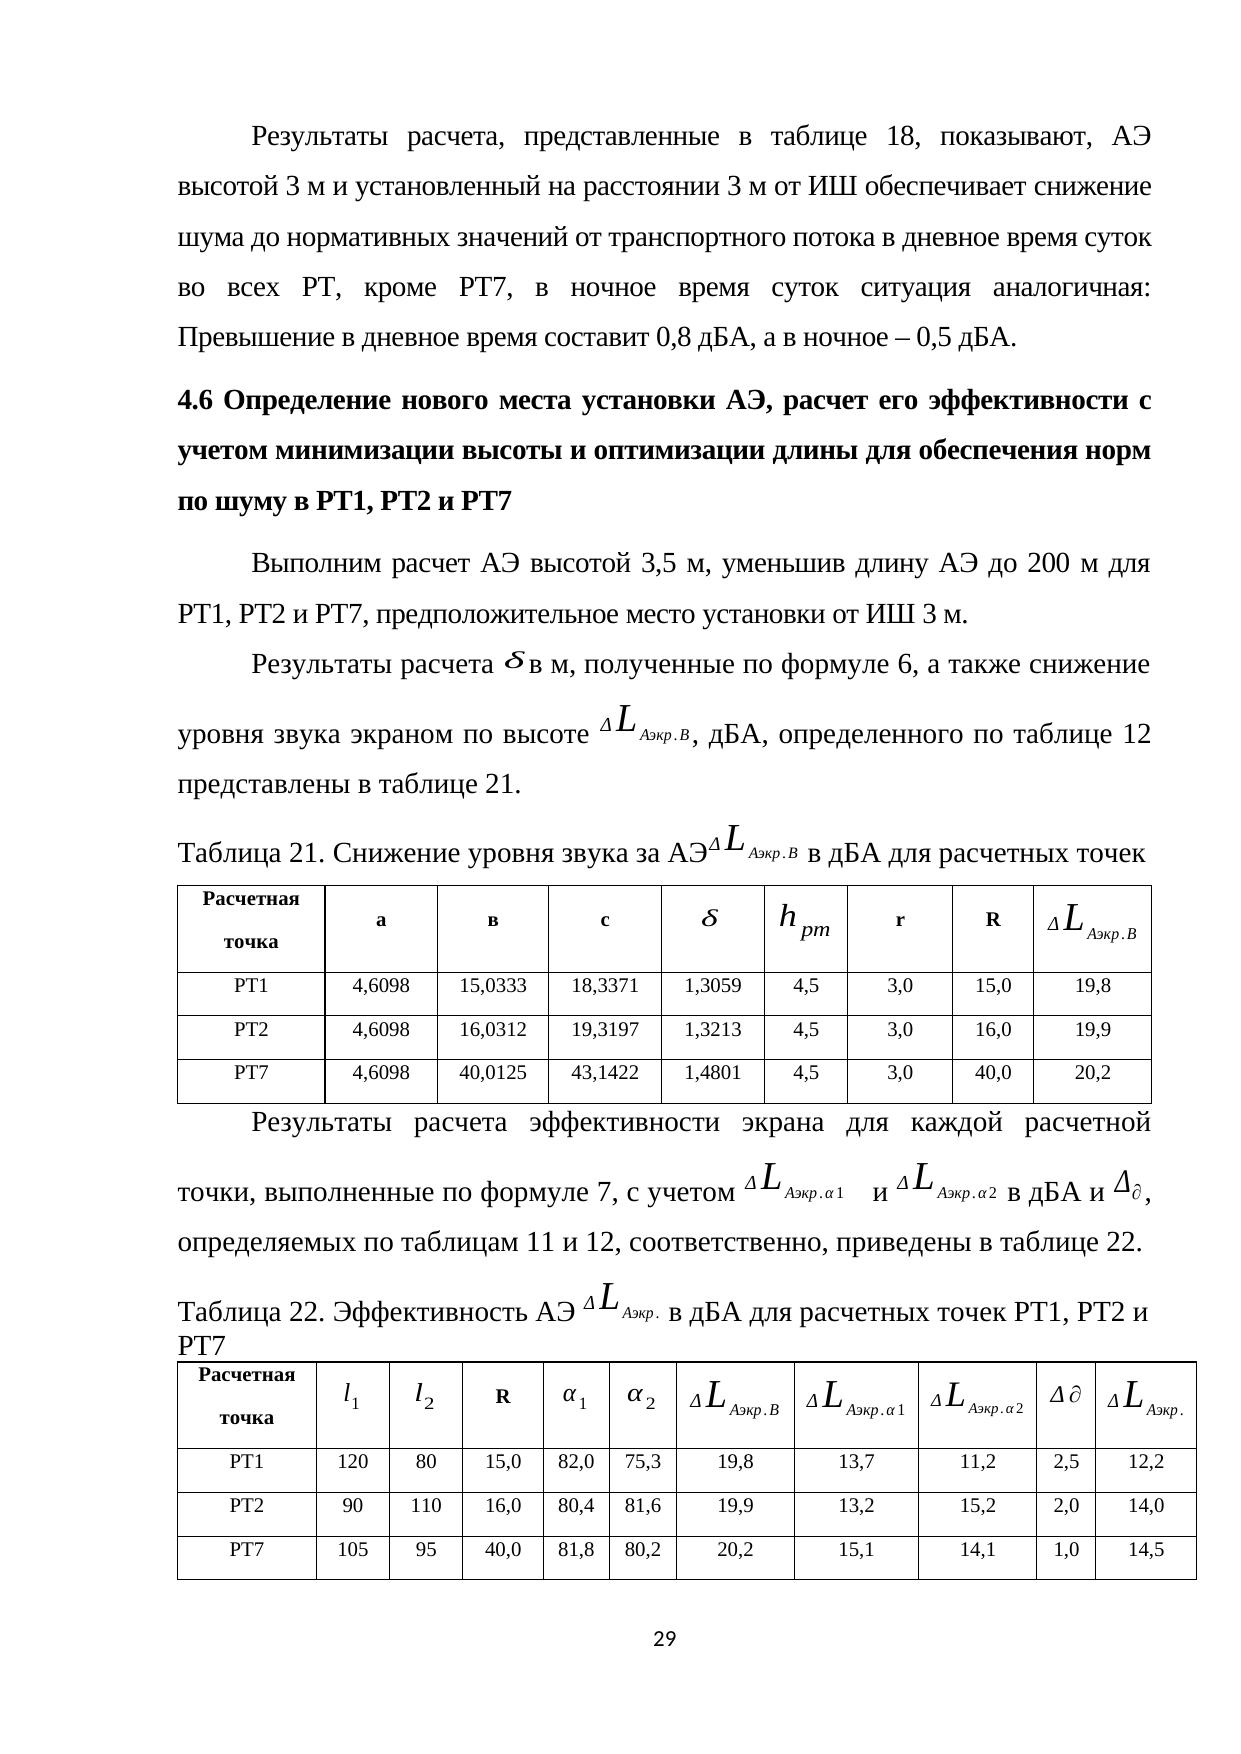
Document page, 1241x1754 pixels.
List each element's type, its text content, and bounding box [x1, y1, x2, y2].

table_cell 4,6098 [326, 1060, 437, 1103]
table_cell 75,3 [610, 1449, 676, 1492]
table_cell 81,6 [610, 1493, 676, 1536]
table_cell 120 [317, 1449, 389, 1492]
table_cell 1,4801 [662, 1060, 764, 1103]
table_header [795, 1363, 918, 1448]
text Таблица 22. Эффективность АЭ в дБА для расчетных точек РТ1, РТ2 и РТ7 [177, 1275, 1152, 1361]
table_cell 19,8 [1034, 973, 1151, 1015]
table_cell 4,5 [765, 1016, 847, 1059]
table_cell 20,2 [677, 1537, 794, 1579]
table_cell 3,0 [848, 973, 952, 1015]
table_cell 14,1 [919, 1537, 1036, 1579]
table_cell 11,2 [919, 1449, 1036, 1492]
table_cell 1,3213 [662, 1016, 764, 1059]
table_cell 16,0 [463, 1493, 543, 1536]
table_header [317, 1363, 389, 1448]
table_header с [549, 886, 661, 972]
table_cell РТ2 [178, 1493, 316, 1536]
table_cell 16,0 [953, 1016, 1033, 1059]
table_cell 105 [317, 1537, 389, 1579]
table_cell 82,0 [544, 1449, 609, 1492]
table_header [662, 886, 764, 972]
table_cell 3,0 [848, 1060, 952, 1103]
table_cell 40,0 [463, 1537, 543, 1579]
table_cell 19,3197 [549, 1016, 661, 1059]
table_cell 15,0333 [438, 973, 548, 1015]
table_cell 95 [390, 1537, 462, 1579]
table_cell 4,6098 [326, 973, 437, 1015]
table_cell РТ7 [178, 1537, 316, 1579]
text Таблица 21. Снижение уровня звука за АЭ в дБА для расчетных точек [177, 817, 1152, 868]
table_header [1034, 886, 1151, 972]
table_cell 4,6098 [326, 1016, 437, 1059]
table_header в [438, 886, 548, 972]
table_header [610, 1363, 676, 1448]
table_cell 12,2 [1096, 1449, 1196, 1492]
table_cell 1,3059 [662, 973, 764, 1015]
table_header Расчетная точка [178, 886, 324, 972]
table_cell РТ7 [178, 1060, 324, 1103]
table_header R [953, 886, 1033, 972]
table_cell 15,2 [919, 1493, 1036, 1536]
table_cell 19,9 [1034, 1016, 1151, 1059]
table_cell 40,0 [953, 1060, 1033, 1103]
table_cell 19,9 [677, 1493, 794, 1536]
table_header R [463, 1363, 543, 1448]
table_cell 13,2 [795, 1493, 918, 1536]
table_cell 4,5 [765, 1060, 847, 1103]
text 4.6 Определение нового места установки АЭ, расчет его эффективности с учетом минимизации высоты и оптимизации длины для обеспечения норм по шуму в РТ1, РТ2 и РТ7 [177, 382, 1152, 516]
table_header а [326, 886, 437, 972]
table_cell 1,0 [1037, 1537, 1095, 1579]
table_cell РТ1 [178, 973, 324, 1015]
table_header [544, 1363, 609, 1448]
table_cell 4,5 [765, 973, 847, 1015]
table_cell 14,5 [1096, 1537, 1196, 1579]
table_cell 80 [390, 1449, 462, 1492]
table_header [919, 1363, 1036, 1448]
table_cell РТ2 [178, 1016, 324, 1059]
text Результаты расчета в м, полученные по формуле 6, а также снижение уровня звука экраном по высоте , дБА, определенного по таблице 12 представлены в таблице 21. [177, 646, 1152, 800]
table_cell 80,4 [544, 1493, 609, 1536]
table_cell 43,1422 [549, 1060, 661, 1103]
table_cell 80,2 [610, 1537, 676, 1579]
table_header [1096, 1363, 1196, 1448]
table_cell 2,0 [1037, 1493, 1095, 1536]
table_header [677, 1363, 794, 1448]
table_cell 2,5 [1037, 1449, 1095, 1492]
table_header [765, 886, 847, 972]
table_cell 15,0 [953, 973, 1033, 1015]
table_cell 15,1 [795, 1537, 918, 1579]
table_header [1037, 1363, 1095, 1448]
table_header [390, 1363, 462, 1448]
table_cell 3,0 [848, 1016, 952, 1059]
table_header Расчетная точка [178, 1363, 316, 1448]
table_header r [848, 886, 952, 972]
text Результаты расчета, представленные в таблице 18, показывают, АЭ высотой 3 м и установленный на расстоянии 3 м от ИШ обеспечивает снижение шума до нормативных значений от транспортного потока в дневное время суток во всех РТ, кроме РТ7, в ночное время суток ситуация аналогичная: Превышение в дневное время составит 0,8 дБА, а в ночное – 0,5 дБА. [177, 118, 1152, 353]
text Выполним расчет АЭ высотой 3,5 м, уменьшив длину АЭ до 200 м для РТ1, РТ2 и РТ7, предположительное место установки от ИШ 3 м. [177, 546, 1152, 629]
table_cell 16,0312 [438, 1016, 548, 1059]
table_cell 18,3371 [549, 973, 661, 1015]
table_cell 81,8 [544, 1537, 609, 1579]
table_cell 19,8 [677, 1449, 794, 1492]
table_cell 110 [390, 1493, 462, 1536]
table_cell 40,0125 [438, 1060, 548, 1103]
table_cell 15,0 [463, 1449, 543, 1492]
table_cell 90 [317, 1493, 389, 1536]
table_cell 14,0 [1096, 1493, 1196, 1536]
table_cell РТ1 [178, 1449, 316, 1492]
table_cell 20,2 [1034, 1060, 1151, 1103]
text Результаты расчета эффективности экрана для каждой расчетной точки, выполненные по формуле 7, с учетом и в дБА и , определяемых по таблицам 11 и 12, соответственно, приведены в таблице 22. [177, 1104, 1152, 1258]
table_cell 13,7 [795, 1449, 918, 1492]
